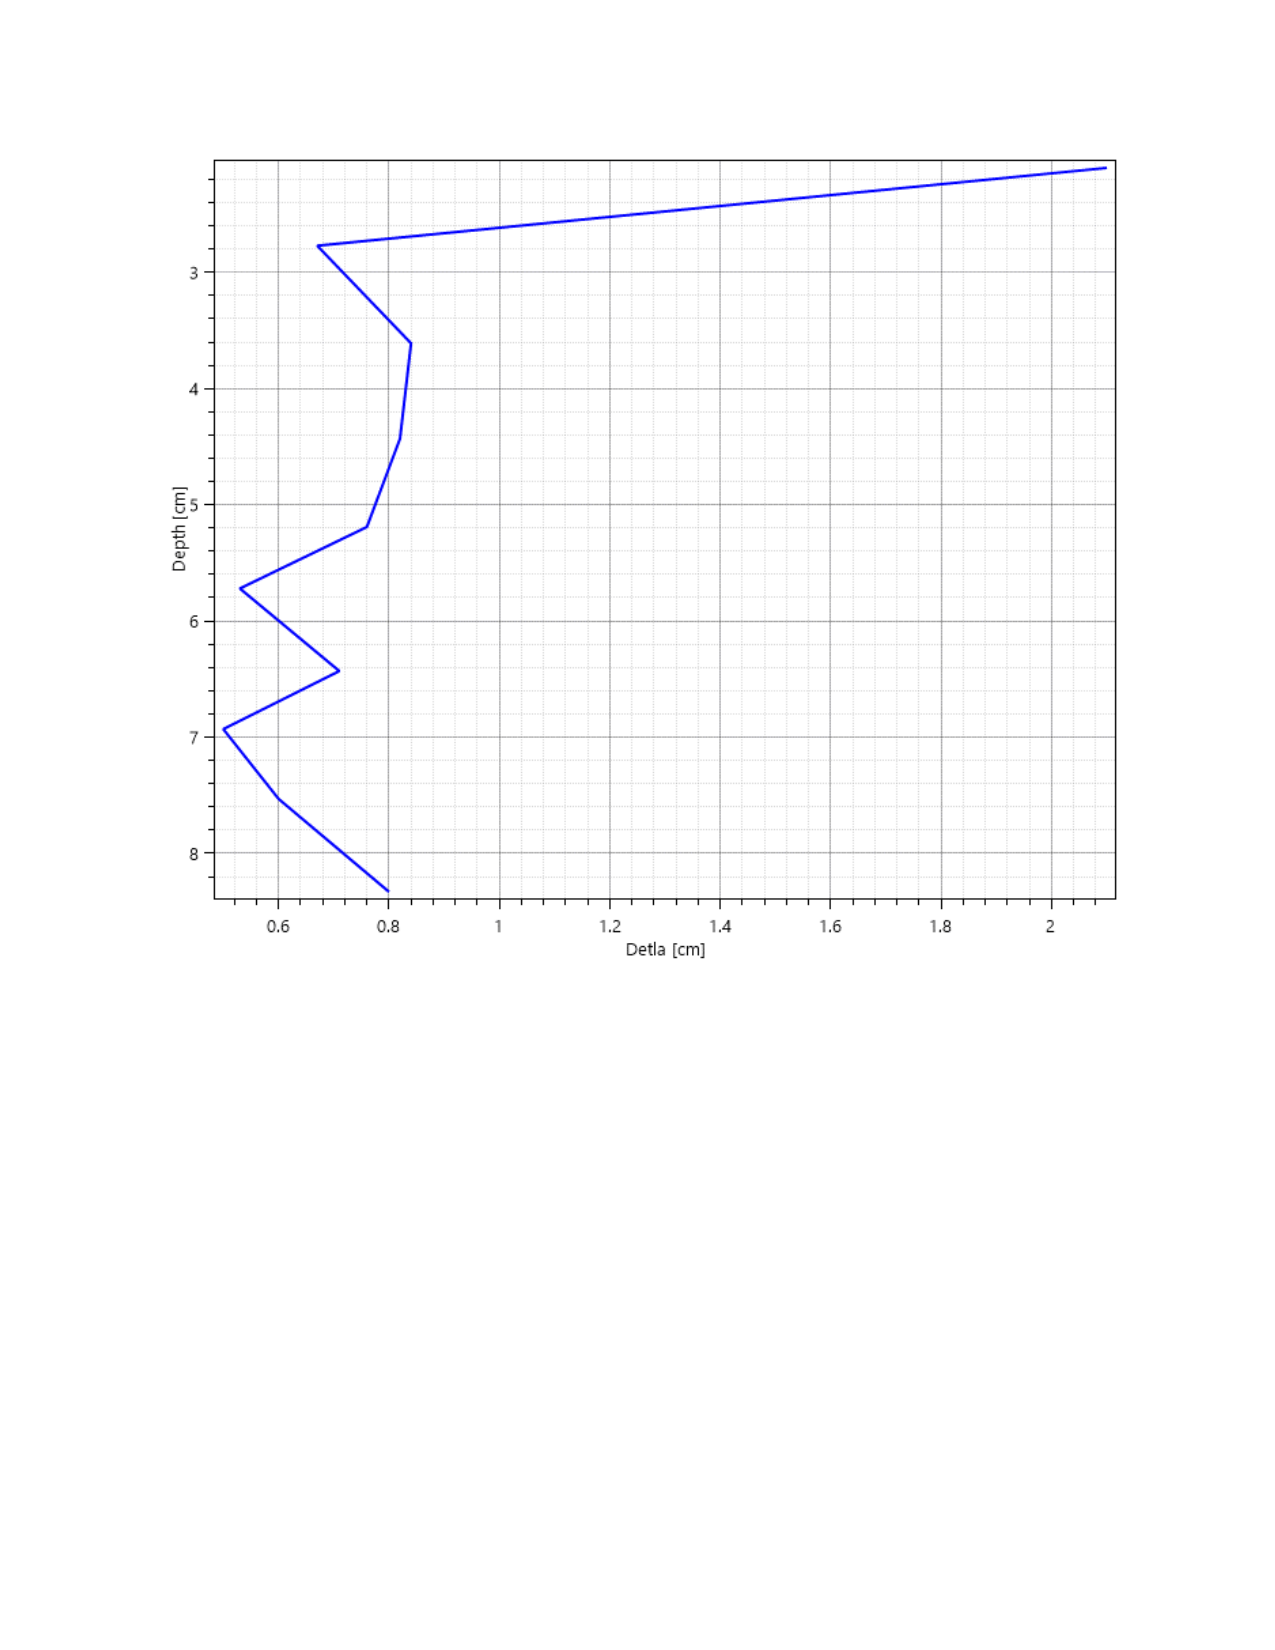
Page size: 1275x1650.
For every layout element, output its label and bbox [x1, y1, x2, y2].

picture [150, 150, 1125, 976]
